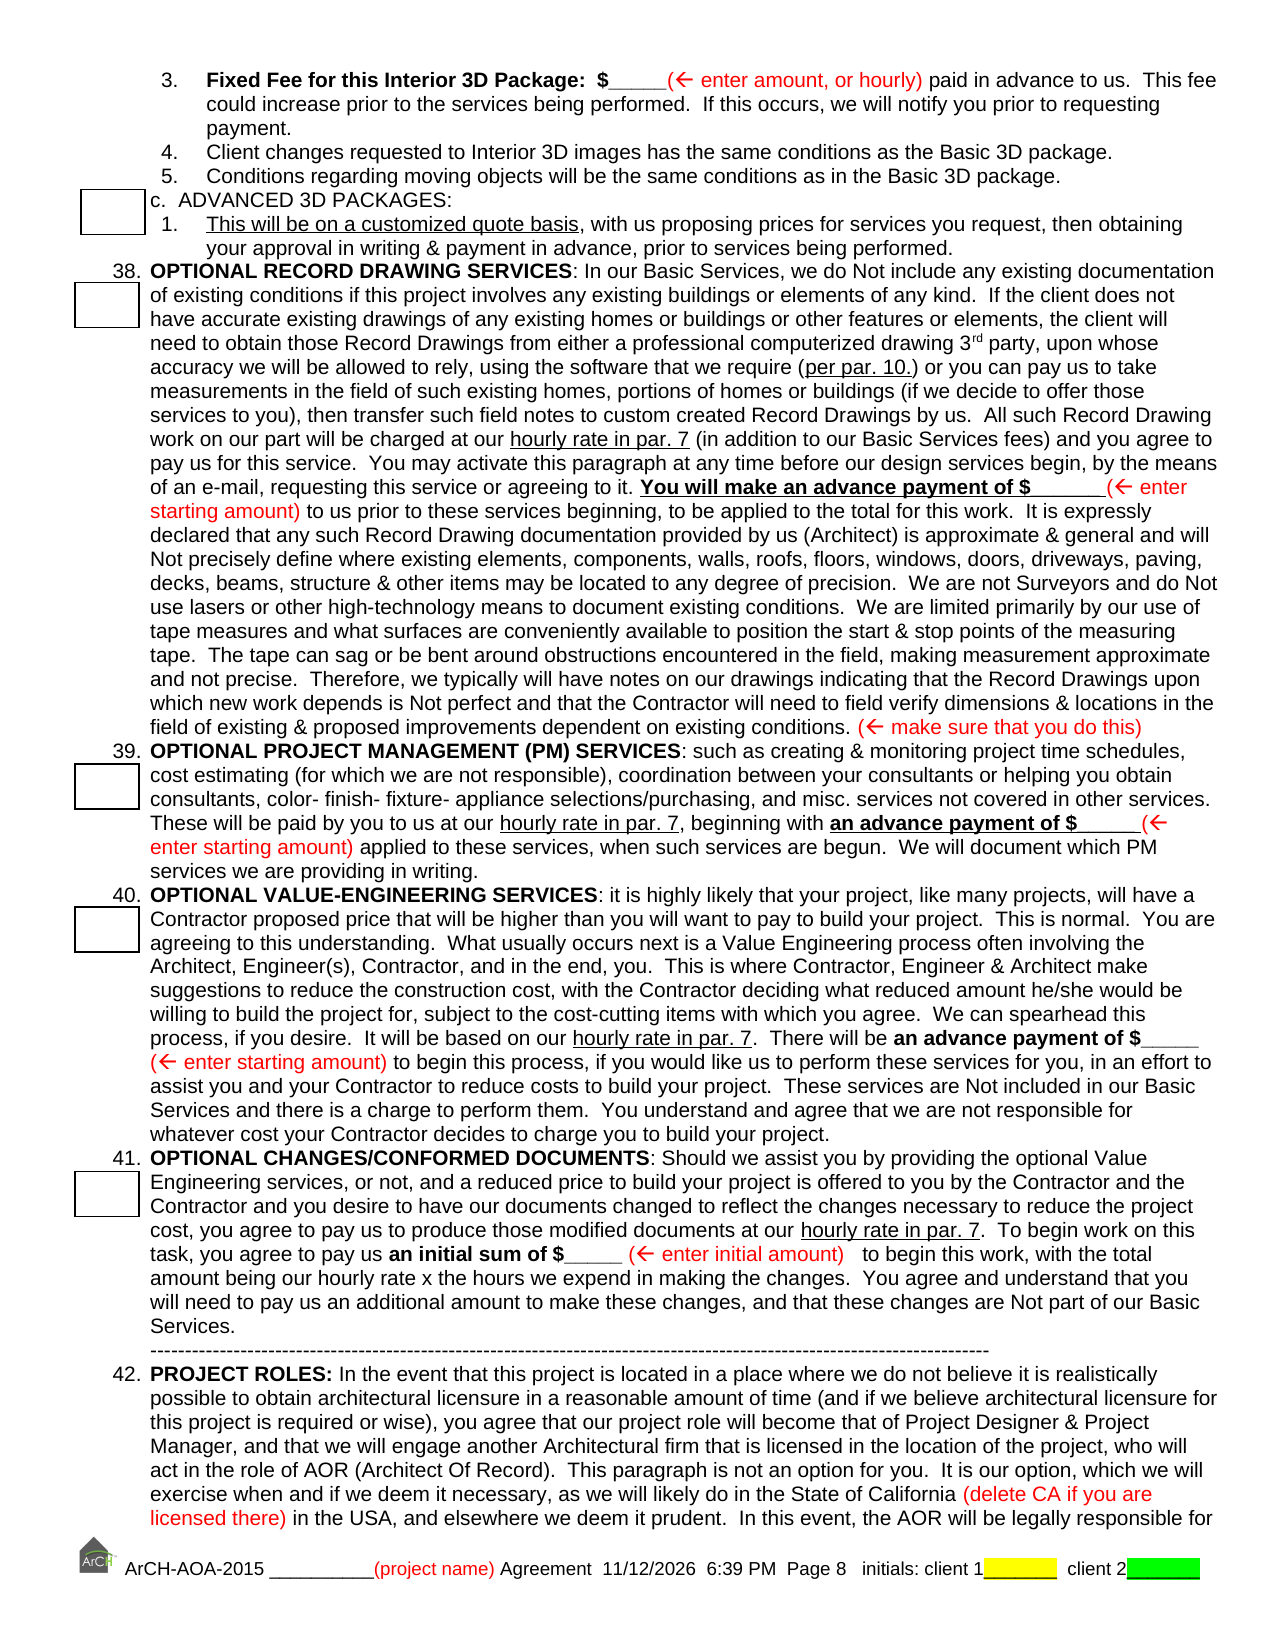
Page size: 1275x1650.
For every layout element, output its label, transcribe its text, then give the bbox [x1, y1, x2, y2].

text ------------------------------------------------------------------------------------------------------------------------- [150, 1338, 1219, 1362]
list This will be on a customized quote basis, with us proposing prices for services you request, then obtaining your approval in writing & payment in advance, prior to services being performed. [178, 211, 1219, 259]
list OPTIONAL CHANGES/CONFORMED DOCUMENTS: Should we assist you by providing the optional Value Engineering services, or not, and a reduced price to build your project is offered to you by the Contractor and the Contractor and you desire to have our documents changed to reflect the changes necessary to reduce the project cost, you agree to pay us to produce those modified documents at our hourly rate in par. 7. To begin work on this task, you agree to pay us an initial sum of $_____ ( enter initial amount) to begin this work, with the total amount being our hourly rate x the hours we expend in making the changes. You agree and understand that you will need to pay us an additional amount to make these changes, and that these changes are Not part of our Basic Services. [112, 1146, 1219, 1338]
list OPTIONAL PROJECT MANAGEMENT (PM) SERVICES: such as creating & monitoring project time schedules, cost estimating (for which we are not responsible), coordination between your consultants or helping you obtain consultants, color- finish- fixture- appliance selections/purchasing, and misc. services not covered in other services. These will be paid by you to us at our hourly rate in par. 7, beginning with an advance payment of $_____ ( enter starting amount) applied to these services, when such services are begun. We will document which PM services we are providing in writing. [112, 739, 1219, 882]
list ADVANCED 3D PACKAGES: [150, 187, 1219, 211]
picture [75, 1533, 119, 1576]
list Conditions regarding moving objects will be the same conditions as in the Basic 3D package. [178, 163, 1219, 187]
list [112, 1362, 1219, 1529]
list Fixed Fee for this Interior 3D Package: $_____( enter amount, or hourly) paid in advance to us. This fee could increase prior to the services being performed. If this occurs, we will notify you prior to requesting payment. [178, 67, 1219, 139]
list OPTIONAL RECORD DRAWING SERVICES: In our Basic Services, we do Not include any existing documentation of existing conditions if this project involves any existing buildings or elements of any kind. If the client does not have accurate existing drawings of any existing homes or buildings or other features or elements, the client will need to obtain those Record Drawings from either a professional computerized drawing 3rd party, upon whose accuracy we will be allowed to rely, using the software that we require (per par. 10.) or you can pay us to take measurements in the field of such existing homes, portions of homes or buildings (if we decide to offer those services to you), then transfer such field notes to custom created Record Drawings by us. All such Record Drawing work on our part will be charged at our hourly rate in par. 7 (in addition to our Basic Services fees) and you agree to pay us for this service. You may activate this paragraph at any time before our design services begin, by the means of an e-mail, requesting this service or agreeing to it. You will make an advance payment of $______ ( enter starting amount) to us prior to these services beginning, to be applied to the total for this work. It is expressly declared that any such Record Drawing documentation provided by us (Architect) is approximate & general and will Not precisely define where existing elements, components, walls, roofs, floors, windows, doors, driveways, paving, decks, beams, structure & other items may be located to any degree of precision. We are not Surveyors and do Not use lasers or other high-technology means to document existing conditions. We are limited primarily by our use of tape measures and what surfaces are conveniently available to position the start & stop points of the measuring tape. The tape can sag or be bent around obstructions encountered in the field, making measurement approximate and not precise. Therefore, we typically will have notes on our drawings indicating that the Record Drawings upon which new work depends is Not perfect and that the Contractor will need to field verify dimensions & locations in the field of existing & proposed improvements dependent on existing conditions. ( make sure that you do this) [112, 259, 1219, 739]
list Client changes requested to Interior 3D images has the same conditions as the Basic 3D package. [178, 139, 1219, 163]
list OPTIONAL VALUE-ENGINEERING SERVICES: it is highly likely that your project, like many projects, will have a Contractor proposed price that will be higher than you will want to pay to build your project. This is normal. You are agreeing to this understanding. What usually occurs next is a Value Engineering process often involving the Architect, Engineer(s), Contractor, and in the end, you. This is where Contractor, Engineer & Architect make suggestions to reduce the construction cost, with the Contractor deciding what reduced amount he/she would be willing to build the project for, subject to the cost-cutting items with which you agree. We can spearhead this process, if you desire. It will be based on our hourly rate in par. 7. There will be an advance payment of $_____ ( enter starting amount) to begin this process, if you would like us to perform these services for you, in an effort to assist you and your Contractor to reduce costs to build your project. These services are Not included in our Basic Services and there is a charge to perform them. You understand and agree that we are not responsible for whatever cost your Contractor decides to charge you to build your project. [112, 882, 1219, 1146]
